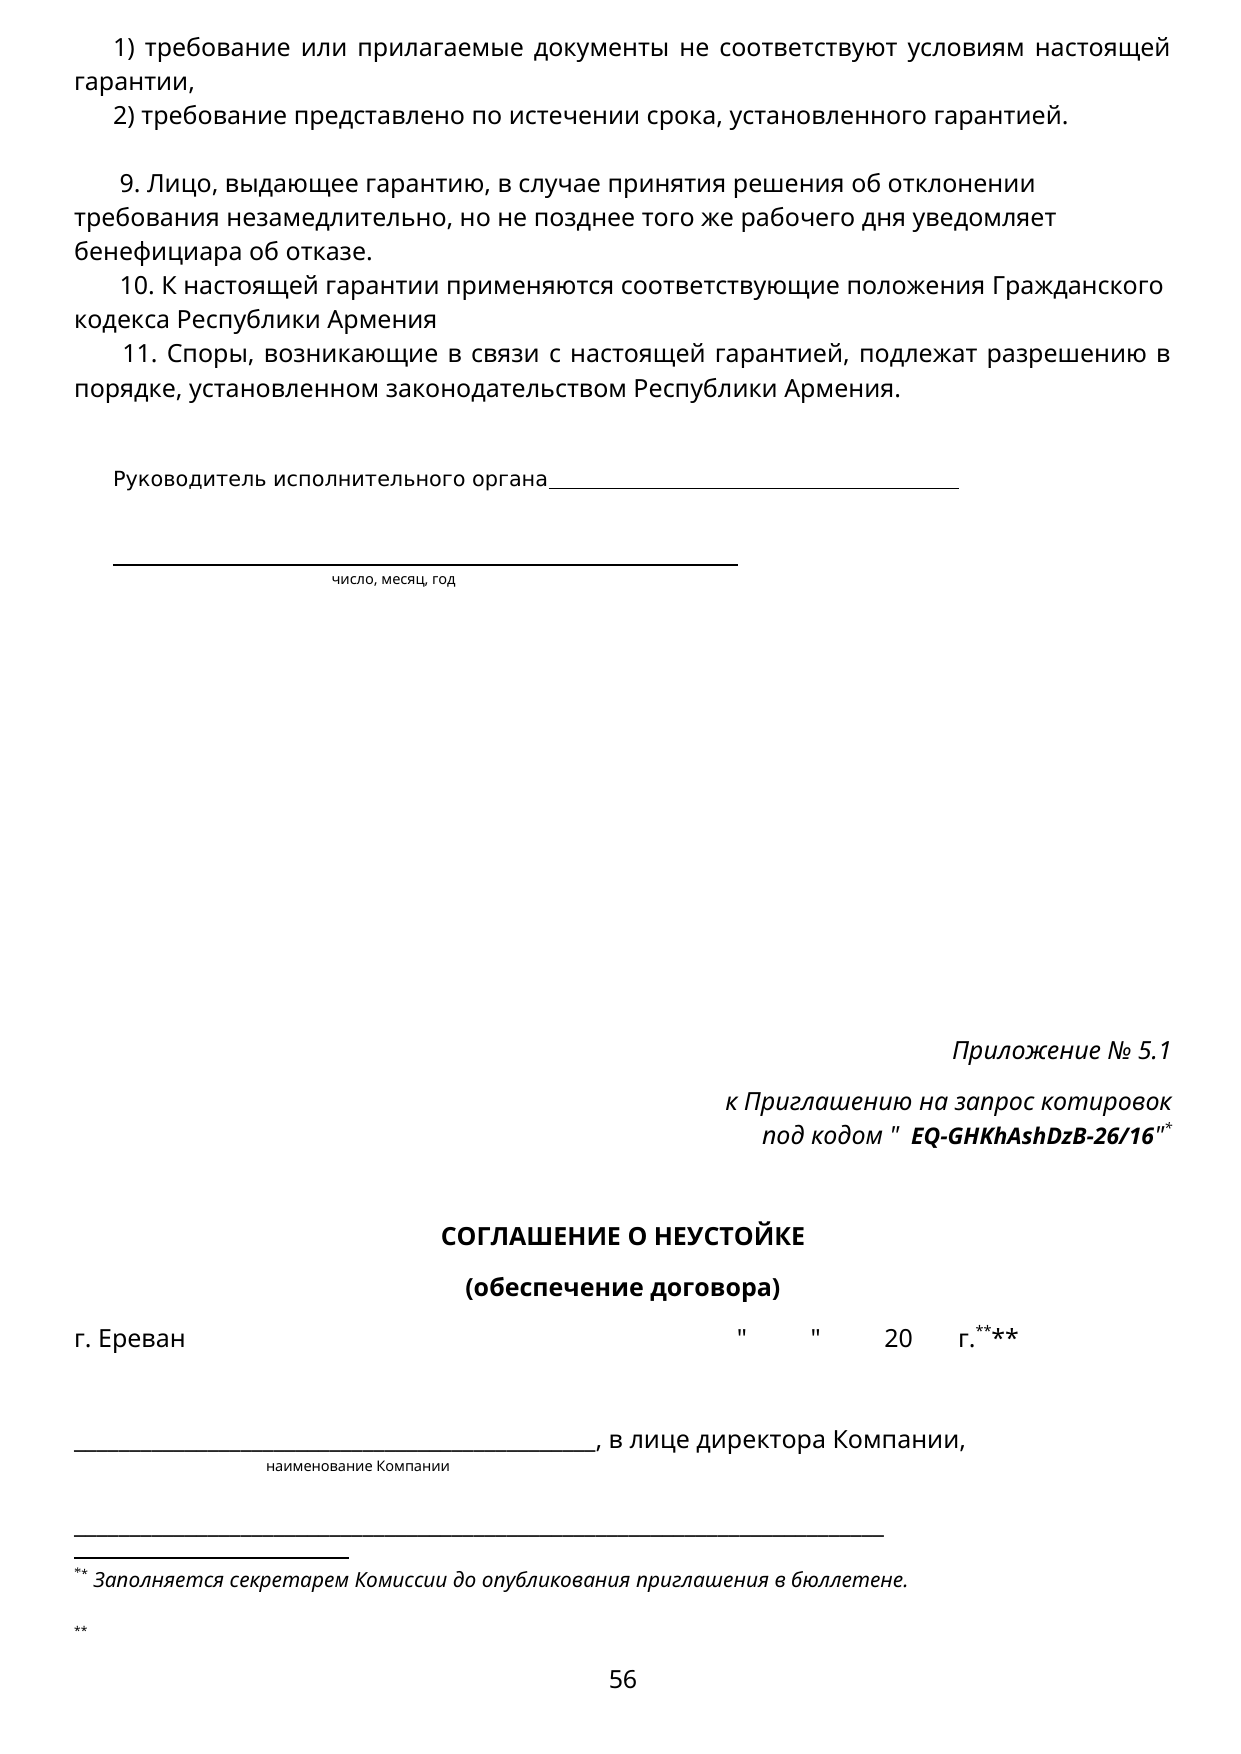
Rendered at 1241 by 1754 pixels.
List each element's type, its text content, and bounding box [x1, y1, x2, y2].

text Руководитель исполнительного органа [74, 467, 1172, 491]
text 1) требование или прилагаемые документы не соответствуют условиям настоящей гарантии, [74, 29, 1172, 98]
text к Приглашению на запрос котировок под кодом " EQ-GHKhAshDzB-26/16"* [74, 1083, 1172, 1151]
text СОГЛАШЕНИЕ О НЕУСТОЙКЕ [74, 1219, 1172, 1253]
text 10. К настоящей гарантии применяются соответствующие положения Гражданского кодекса Республики Армения [74, 268, 1172, 336]
table_header " " 20 г.** [561, 1320, 1030, 1371]
text наименование Компании [266, 1456, 1172, 1490]
table_header г. Ереван [63, 1320, 561, 1371]
text число, месяц, год [74, 568, 1172, 602]
text 9. Лицо, выдающее гарантию, в случае принятия решения об отклонении требования незамедлительно, но не позднее того же рабочего дня уведомляет бенефициара об отказе. [74, 166, 1172, 268]
text _______________________________________________, в лице директора Компании, [74, 1422, 1172, 1456]
text (обеспечение договора) [74, 1269, 1172, 1303]
text 11. Споры, возникающие в связи с настоящей гарантией, подлежат разрешению в порядке, установленном законодательством Республики Армения. [74, 336, 1172, 404]
text _________________________________________________________________________ [74, 1506, 1172, 1541]
text Приложение № 5.1 [74, 1032, 1172, 1067]
text 2) требование представлено по истечении срока, установленного гарантией. [74, 98, 1172, 132]
